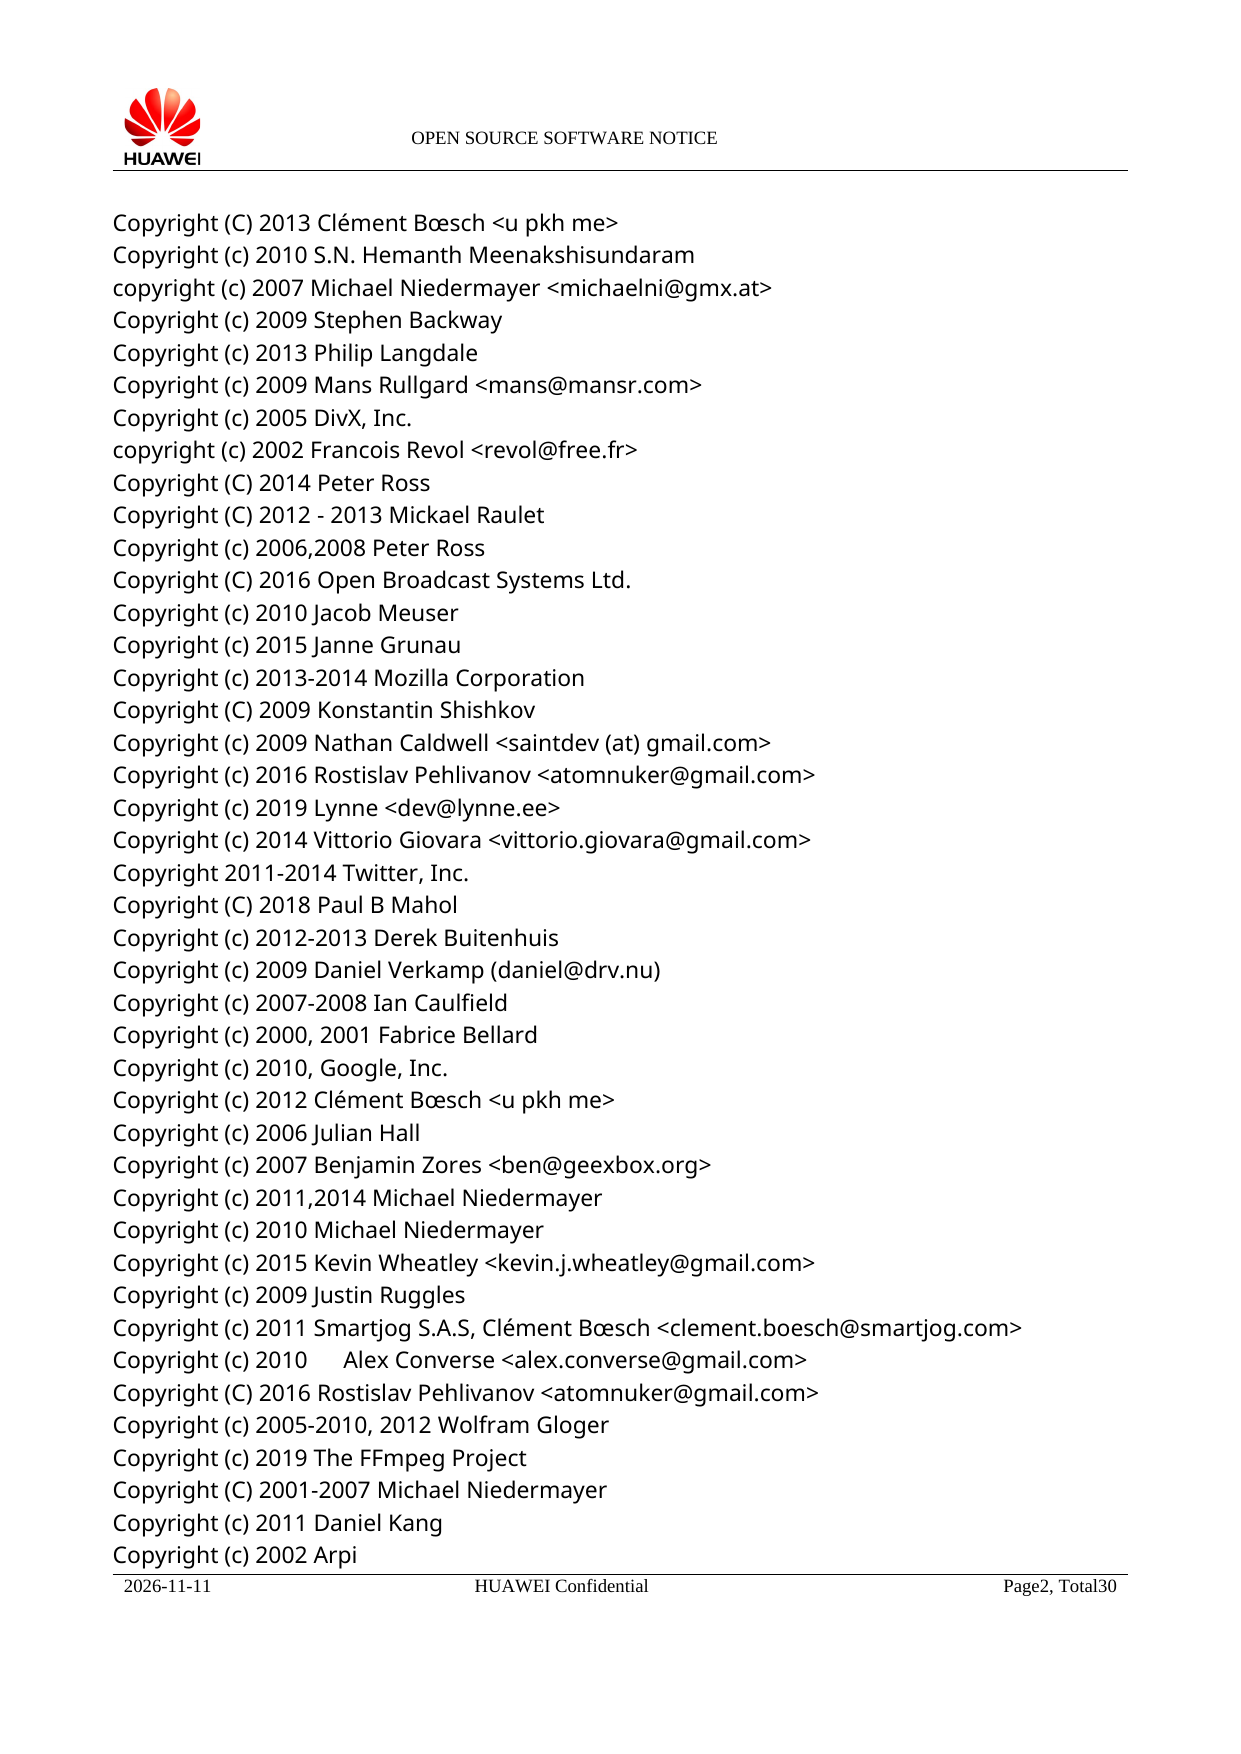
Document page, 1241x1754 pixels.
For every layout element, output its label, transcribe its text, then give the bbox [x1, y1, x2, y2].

picture [124, 88, 201, 165]
